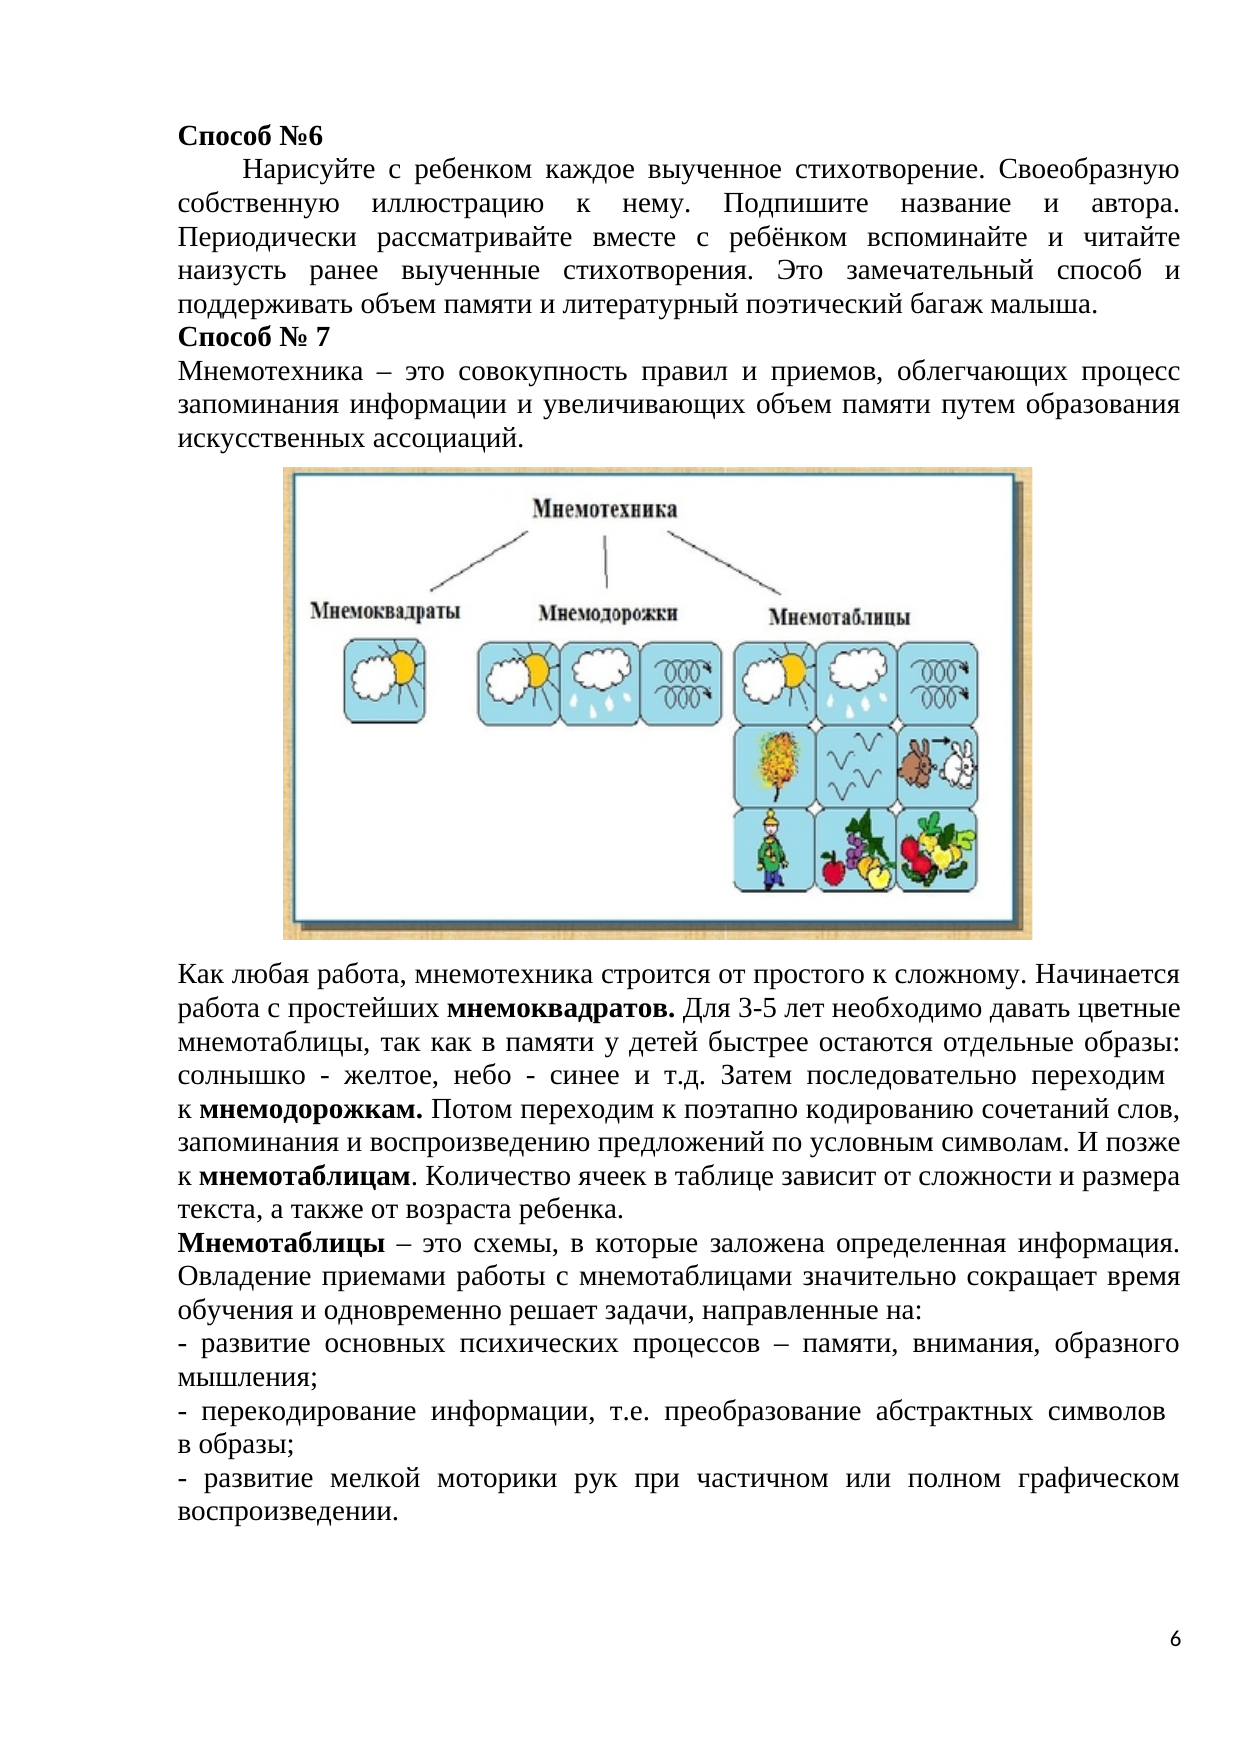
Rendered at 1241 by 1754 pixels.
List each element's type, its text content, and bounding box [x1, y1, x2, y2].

text Мнемотехника – это совокупность правил и приемов, облегчающих процесс запоминания информации и увеличивающих объем памяти путем образования искусственных ассоциаций. [177, 353, 1181, 453]
picture [283, 467, 1033, 939]
text Мнемотаблицы – это схемы, в которые заложена определенная информация. Овладение приемами работы с мнемотаблицами значительно сокращает время обучения и одновременно решает задачи, направленные на: [177, 1225, 1181, 1326]
text Нарисуйте с ребенком каждое выученное стихотворение. Своеобразную собственную иллюстрацию к нему. Подпишите название и автора. Периодически рассматривайте вместе с ребёнком вспоминайте и читайте наизусть ранее выученные стихотворения. Это замечательный способ и поддерживать объем памяти и литературный поэтический багаж малыша. [177, 152, 1181, 319]
text - развитие основных психических процессов – памяти, внимания, образного мышления; [177, 1326, 1181, 1393]
text Способ № 7 [177, 319, 1181, 353]
text Способ №6 [177, 118, 1181, 152]
text - развитие мелкой моторики рук при частичном или полном графическом воспроизведении. [177, 1460, 1181, 1527]
text Как любая работа, мнемотехника строится от простого к сложному. Начинается работа с простейших мнемоквадратов. Для 3-5 лет необходимо давать цветные мнемотаблицы, так как в памяти у детей быстрее остаются отдельные образы: солнышко - желтое, небо - синее и т.д. Затем последовательно переходим к мнемодорожкам. Потом переходим к поэтапно кодированию сочетаний слов, запоминания и воспроизведению предложений по условным символам. И позже к мнемотаблицам. Количество ячеек в таблице зависит от сложности и размера текста, а также от возраста ребенка. [177, 957, 1181, 1225]
text - перекодирование информации, т.е. преобразование абстрактных символов в образы; [177, 1393, 1181, 1460]
